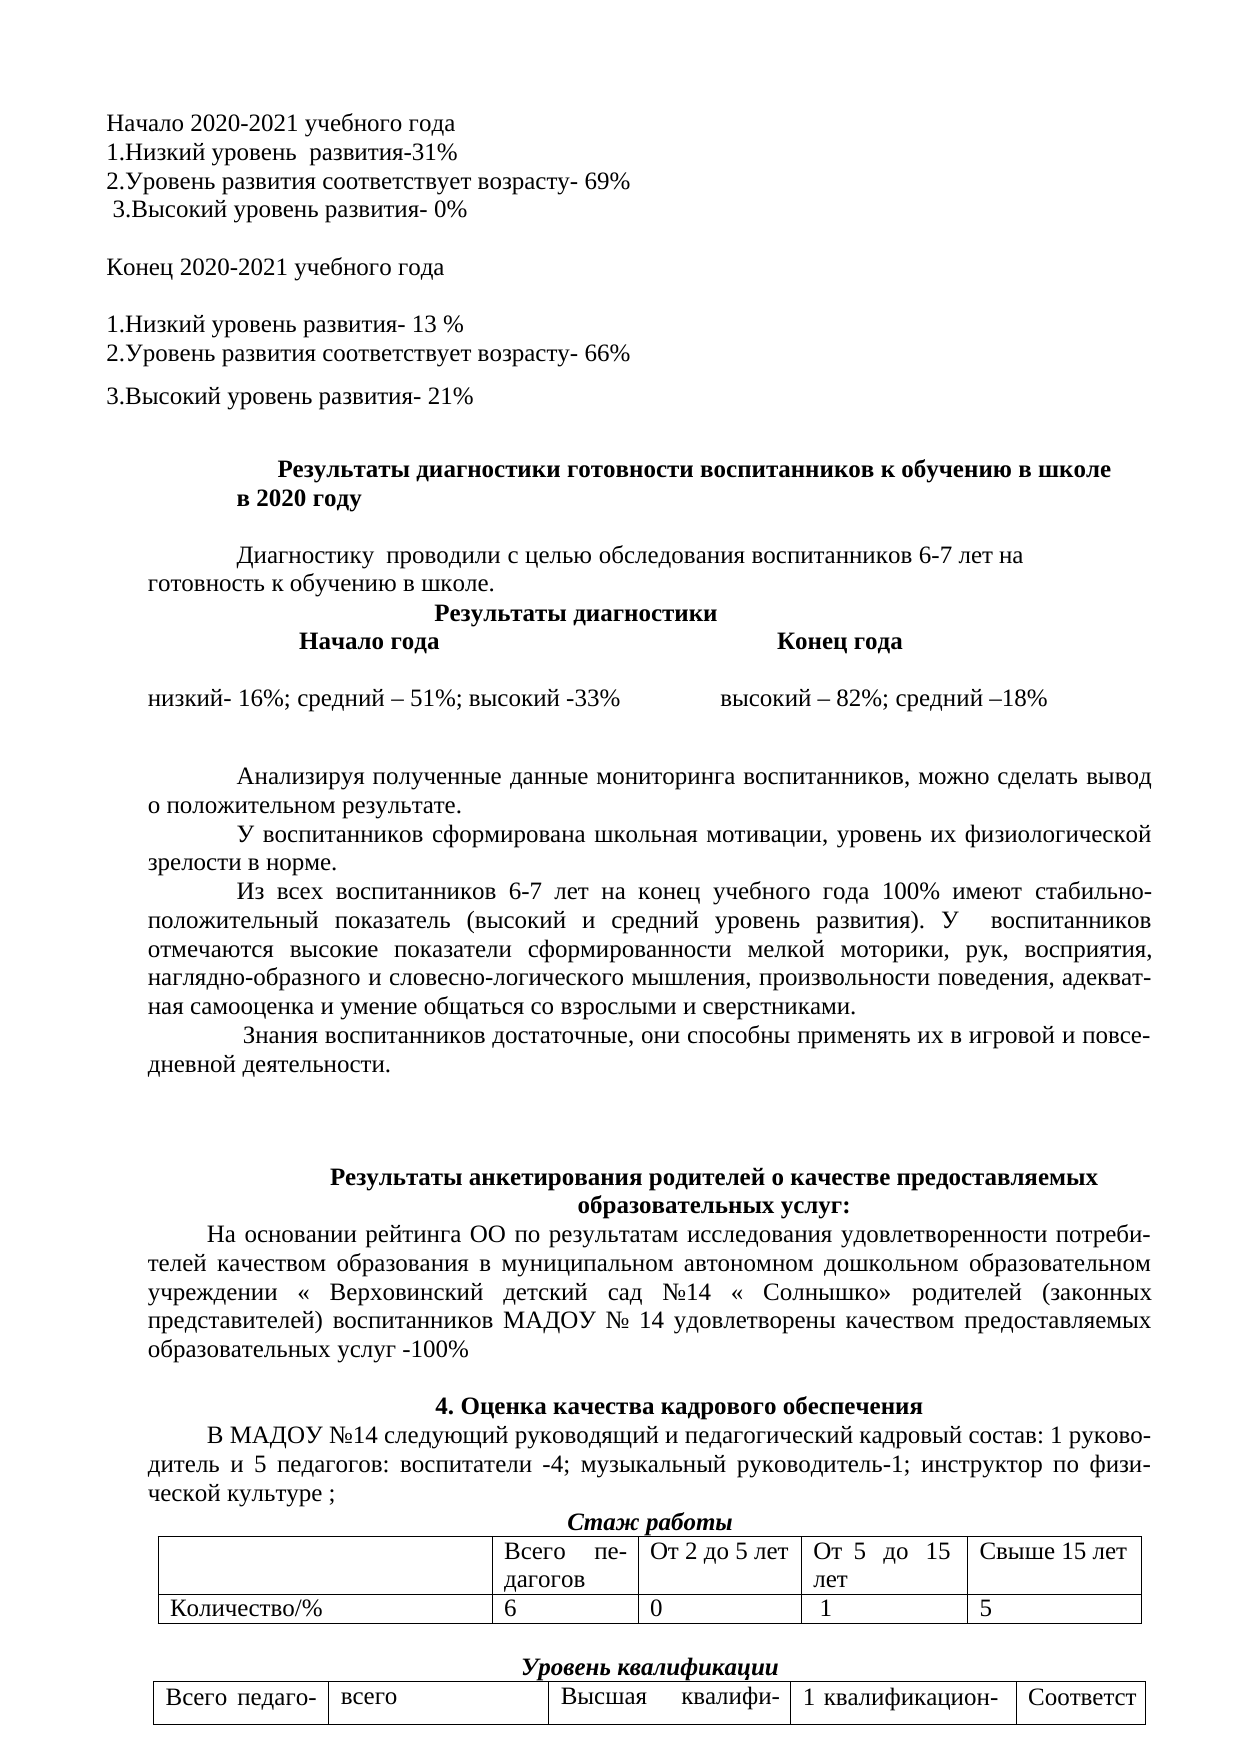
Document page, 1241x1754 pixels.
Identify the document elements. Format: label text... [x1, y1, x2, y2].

table_header Свыше 15 лет [968, 1537, 1141, 1594]
table_header От 5 до 15 лет [802, 1537, 967, 1594]
text Анализируя полученные данные мониторинга воспитанников, можно сделать вывод о положительном результате. [148, 761, 1152, 819]
text У воспитанников сформирована школьная мотивации, уровень их физиологической зрелости в норме. [148, 819, 1152, 876]
table_cell 5 [968, 1595, 1141, 1622]
subtitle образовательных услуг: [212, 1190, 1215, 1219]
text 3.Высокий уровень развития- 21% [106, 381, 1215, 410]
subtitle Результаты диагностики [190, 598, 1215, 626]
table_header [1017, 1682, 1145, 1724]
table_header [791, 1682, 1016, 1724]
table_cell 6 [493, 1595, 638, 1622]
text На основании рейтинга ОО по результатам исследования удовлетворенности потреби- телей качеством образования в муниципальном автономном дошкольном образовательном учреждении « Верховинский детский сад №14 « Солнышко» родителей (законных представителей) воспитанников МАДОУ № 14 удовлетворены качеством предоставляемых образовательных услуг -100% [148, 1219, 1152, 1363]
table_cell Количество/% [159, 1595, 492, 1622]
text 2.Уровень развития соответствует возрасту- 69% [106, 166, 1215, 194]
table_header Всего педаго- гов [154, 1682, 328, 1724]
text Диагностику проводили с целью обследования воспитанников 6-7 лет на готовность к обучению в школе. [148, 540, 1135, 597]
text Знания воспитанников достаточные, они способны применять их в игровой и повсе- дневной деятельности. [148, 1020, 1152, 1077]
subtitle Оценка качества кадрового обеспечения [435, 1392, 1215, 1421]
table_header всего [329, 1682, 548, 1724]
text 1.Низкий уровень развития-31% [106, 137, 1215, 166]
table_header Всего пе- дагогов [493, 1537, 638, 1594]
text Из всех воспитанников 6-7 лет на конец учебного года 100% имеют стабильно- положительный показатель (высокий и средний уровень развития). У воспитанников отмечаются высокие показатели сформированности мелкой моторики, рук, восприятия, наглядно-образного и словесно-логического мышления, произвольности поведения, адекват- ная самооценка и умение общаться со взрослыми и сверстниками. [148, 876, 1153, 1020]
text В МАДОУ №14 следующий руководящий и педагогический кадровый состав: 1 руково- дитель и 5 педагогов: воспитатели -4; музыкальный руководитель-1; инструктор по физи- ческой культуре ; [148, 1421, 1152, 1507]
text Конец 2020-2021 учебного года [106, 252, 1215, 281]
text Начало 2020-2021 учебного года [106, 108, 1215, 137]
table_cell 0 [639, 1595, 801, 1622]
subtitle Результаты анкетирования родителей о качестве предоставляемых [212, 1162, 1215, 1190]
text 2.Уровень развития соответствует возрасту- 66% [106, 338, 1215, 367]
subtitle Стаж работы [567, 1507, 1215, 1536]
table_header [549, 1682, 790, 1724]
text низкий- 16%; средний – 51%; высокий -33% высокий – 82%; средний –18% [148, 683, 1215, 712]
text Начало года Конец года [299, 626, 1215, 655]
table_header [159, 1537, 492, 1594]
text Уровень квалификации [147, 1652, 1153, 1681]
table_cell 1 [802, 1595, 967, 1622]
text 1.Низкий уровень развития- 13 % [106, 309, 1215, 338]
text 3.Высокий уровень развития- 0% [106, 194, 1215, 223]
subtitle Результаты диагностики готовности воспитанников к обучению в школе в 2020 году [236, 454, 1119, 511]
table_header От 2 до 5 лет [639, 1537, 801, 1594]
